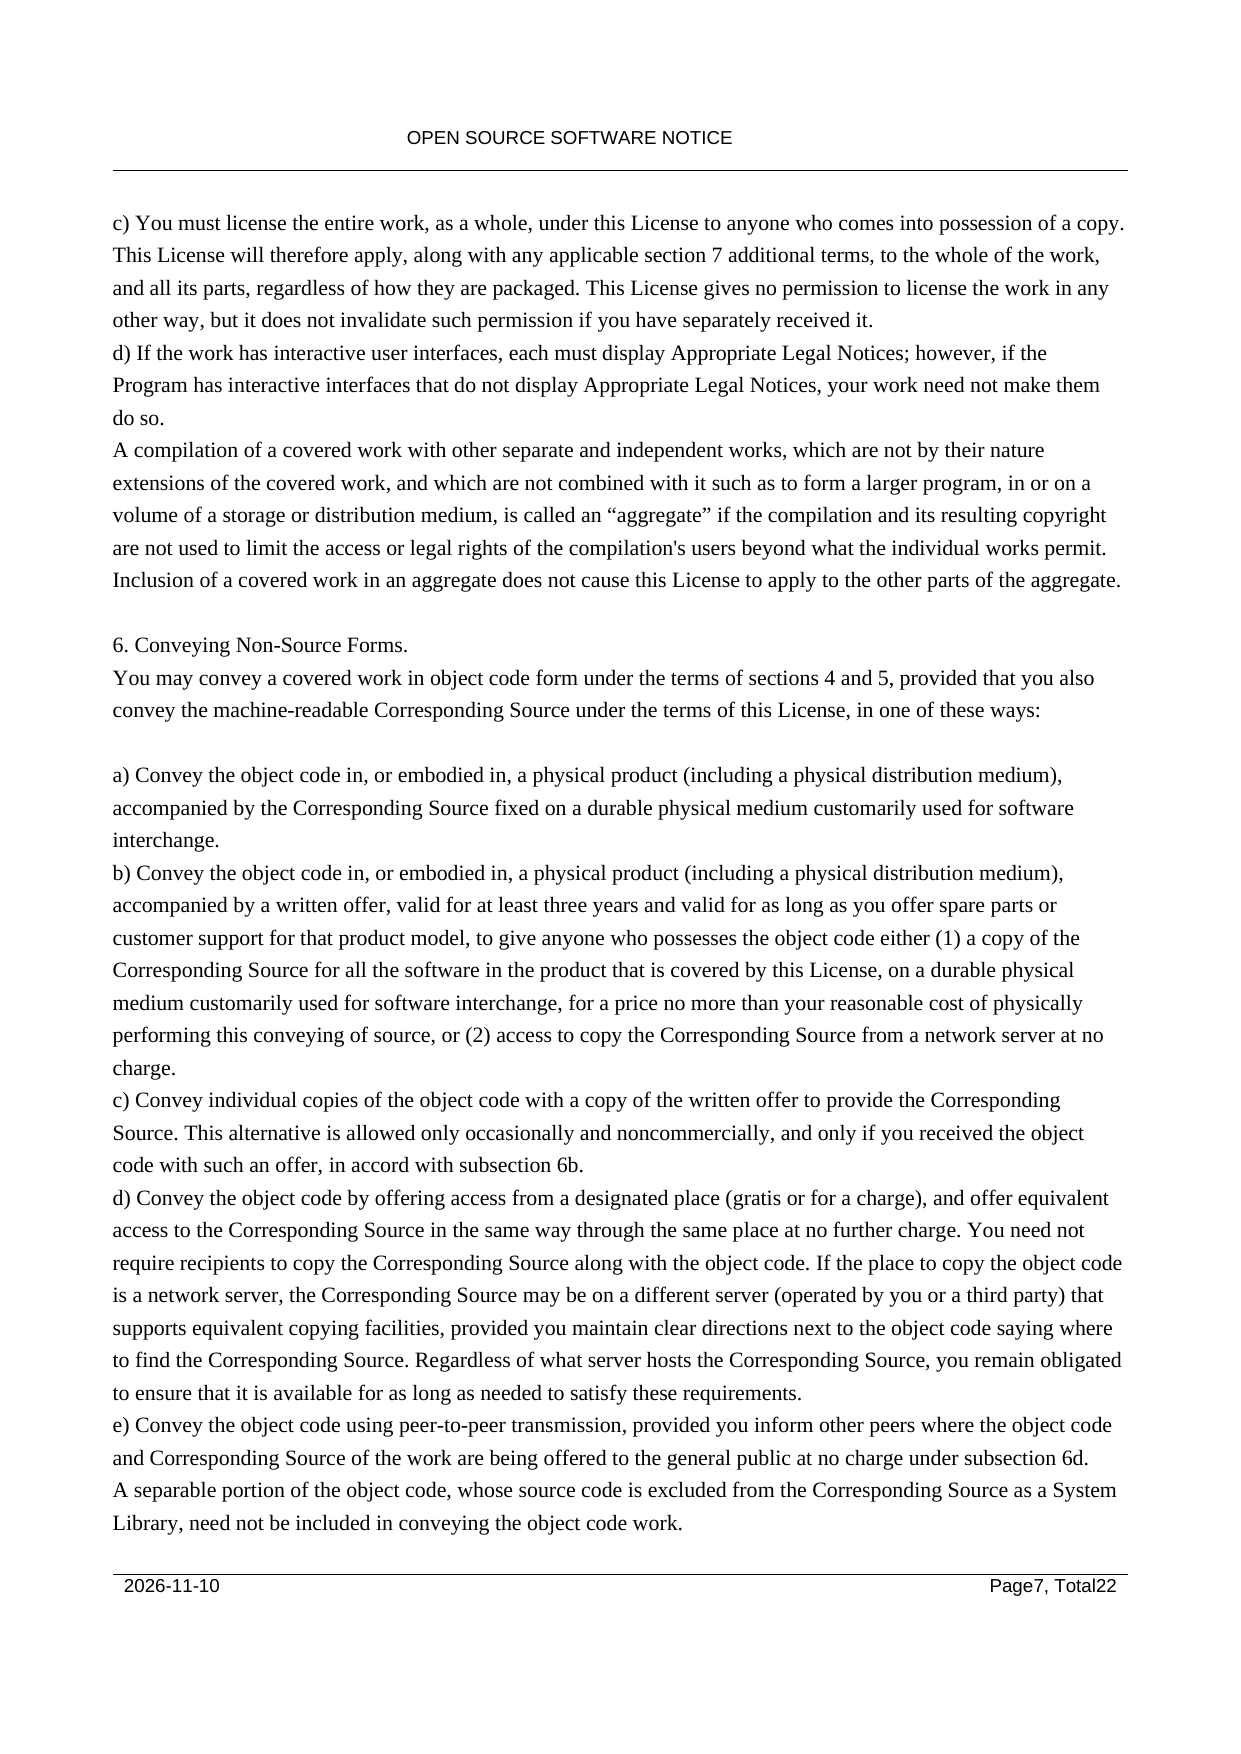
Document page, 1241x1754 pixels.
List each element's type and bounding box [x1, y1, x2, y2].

text [112, 206, 1128, 1539]
